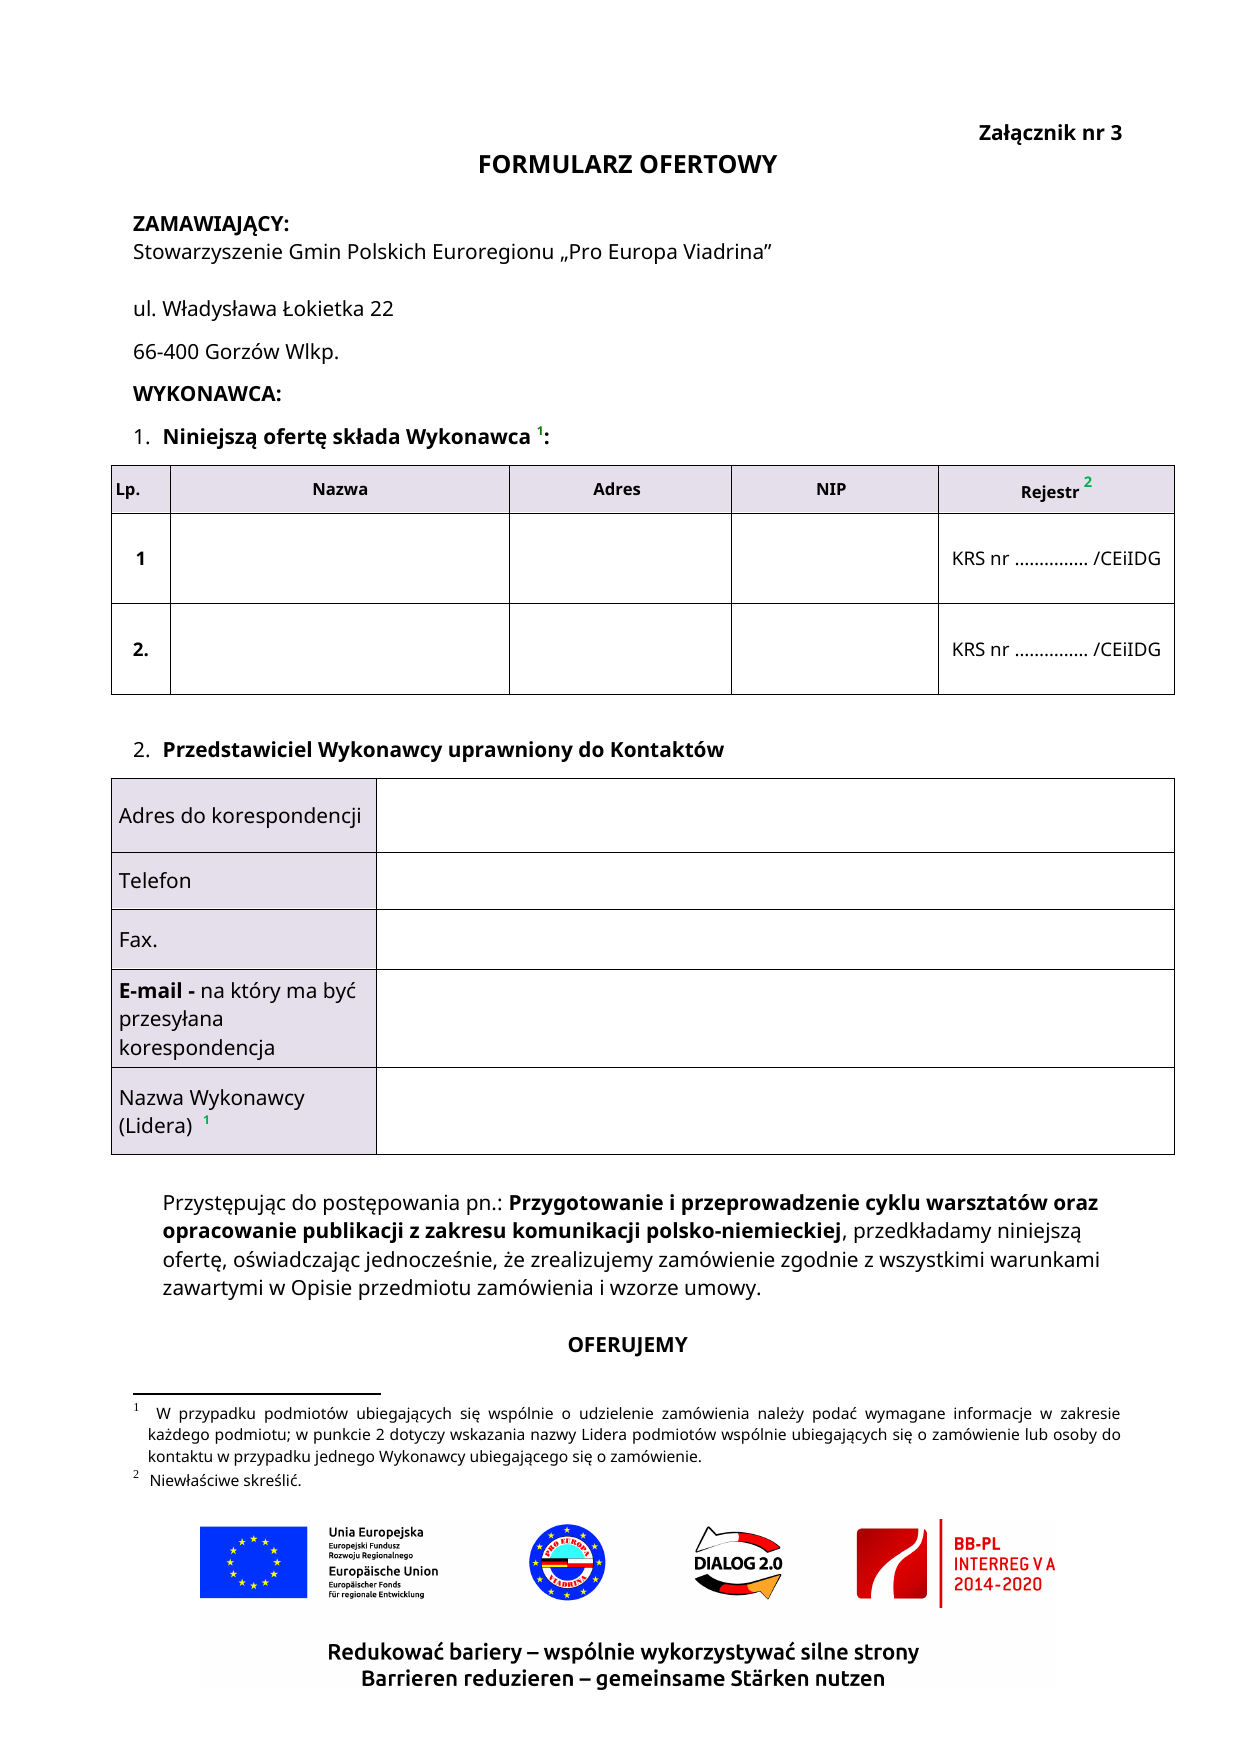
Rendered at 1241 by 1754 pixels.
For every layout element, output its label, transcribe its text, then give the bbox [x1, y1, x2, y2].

table_cell [732, 514, 938, 603]
list Przedstawiciel Wykonawcy uprawniony do Kontaktów [133, 735, 1122, 763]
table_cell [732, 604, 938, 694]
table_cell [377, 1068, 1174, 1154]
text 66-400 Gorzów Wlkp. [133, 337, 1122, 365]
text OFERUJEMY [133, 1330, 1122, 1359]
list ZAMAWIAJĄCY: [133, 209, 1122, 237]
table_cell Nazwa Wykonawcy (Lidera) 1 [112, 1068, 376, 1154]
table_cell KRS nr …………… /CEiIDG [939, 604, 1174, 694]
table_header Rejestr [939, 466, 1174, 512]
table_header [377, 779, 1174, 852]
text ul. Władysława Łokietka 22 [133, 294, 1122, 323]
text Stowarzyszenie Gmin Polskich Euroregionu „Pro Europa Viadrina” [133, 237, 1122, 266]
table_header Adres [510, 466, 731, 512]
table_cell Telefon [112, 853, 376, 908]
picture [200, 1519, 1055, 1690]
text FORMULARZ OFERTOWY [133, 147, 1122, 181]
table_cell [510, 514, 731, 603]
text Załącznik nr 3 [133, 118, 1122, 147]
table_cell KRS nr …………… /CEiIDG [939, 514, 1174, 603]
table_cell [171, 604, 509, 694]
table_header Adres do korespondencji [112, 779, 376, 852]
text Przystępując do postępowania pn.: Przygotowanie i przeprowadzenie cyklu warsztatów oraz opracowanie publikacji z zakresu komunikacji polsko-niemieckiej, przedkładamy niniejszą ofertę, oświadczając jednocześnie, że zrealizujemy zamówienie zgodnie z wszystkimi warunkami zawartymi w Opisie przedmiotu zamówienia i wzorze umowy. [162, 1188, 1122, 1302]
table_header Lp. [112, 466, 170, 512]
table_cell Fax. [112, 910, 376, 968]
list Niniejszą ofertę składa Wykonawca : [133, 422, 1122, 451]
table_cell E-mail - na który ma być przesyłana korespondencja [112, 970, 376, 1067]
table_cell [171, 514, 509, 603]
text WYKONAWCA: [133, 379, 1122, 408]
table_cell [377, 910, 1174, 968]
table_cell 1 [112, 514, 170, 603]
table_header NIP [732, 466, 938, 512]
table_cell [510, 604, 731, 694]
table_cell [377, 853, 1174, 908]
table_header Nazwa [171, 466, 509, 512]
table_cell 2. [112, 604, 170, 694]
table_cell [377, 970, 1174, 1067]
